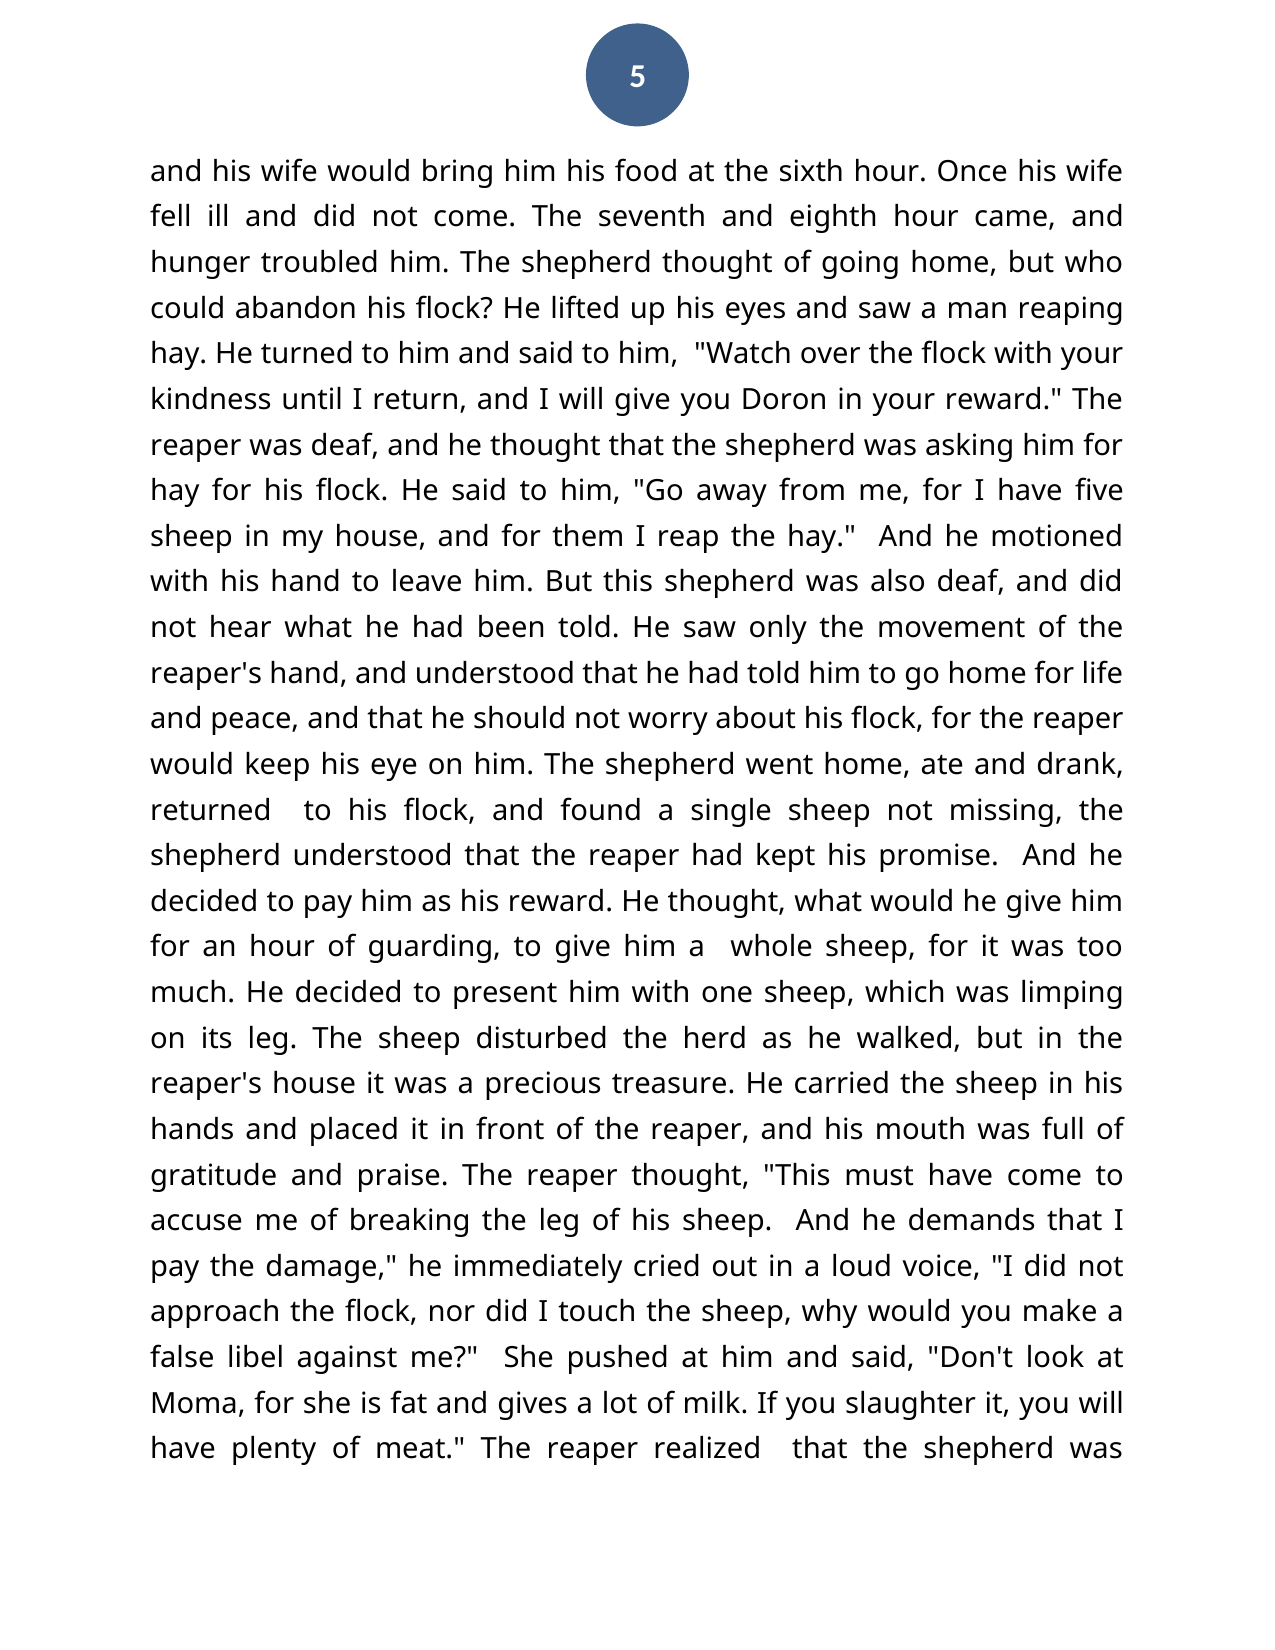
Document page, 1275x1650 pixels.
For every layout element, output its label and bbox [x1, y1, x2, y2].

text [150, 150, 1125, 1467]
